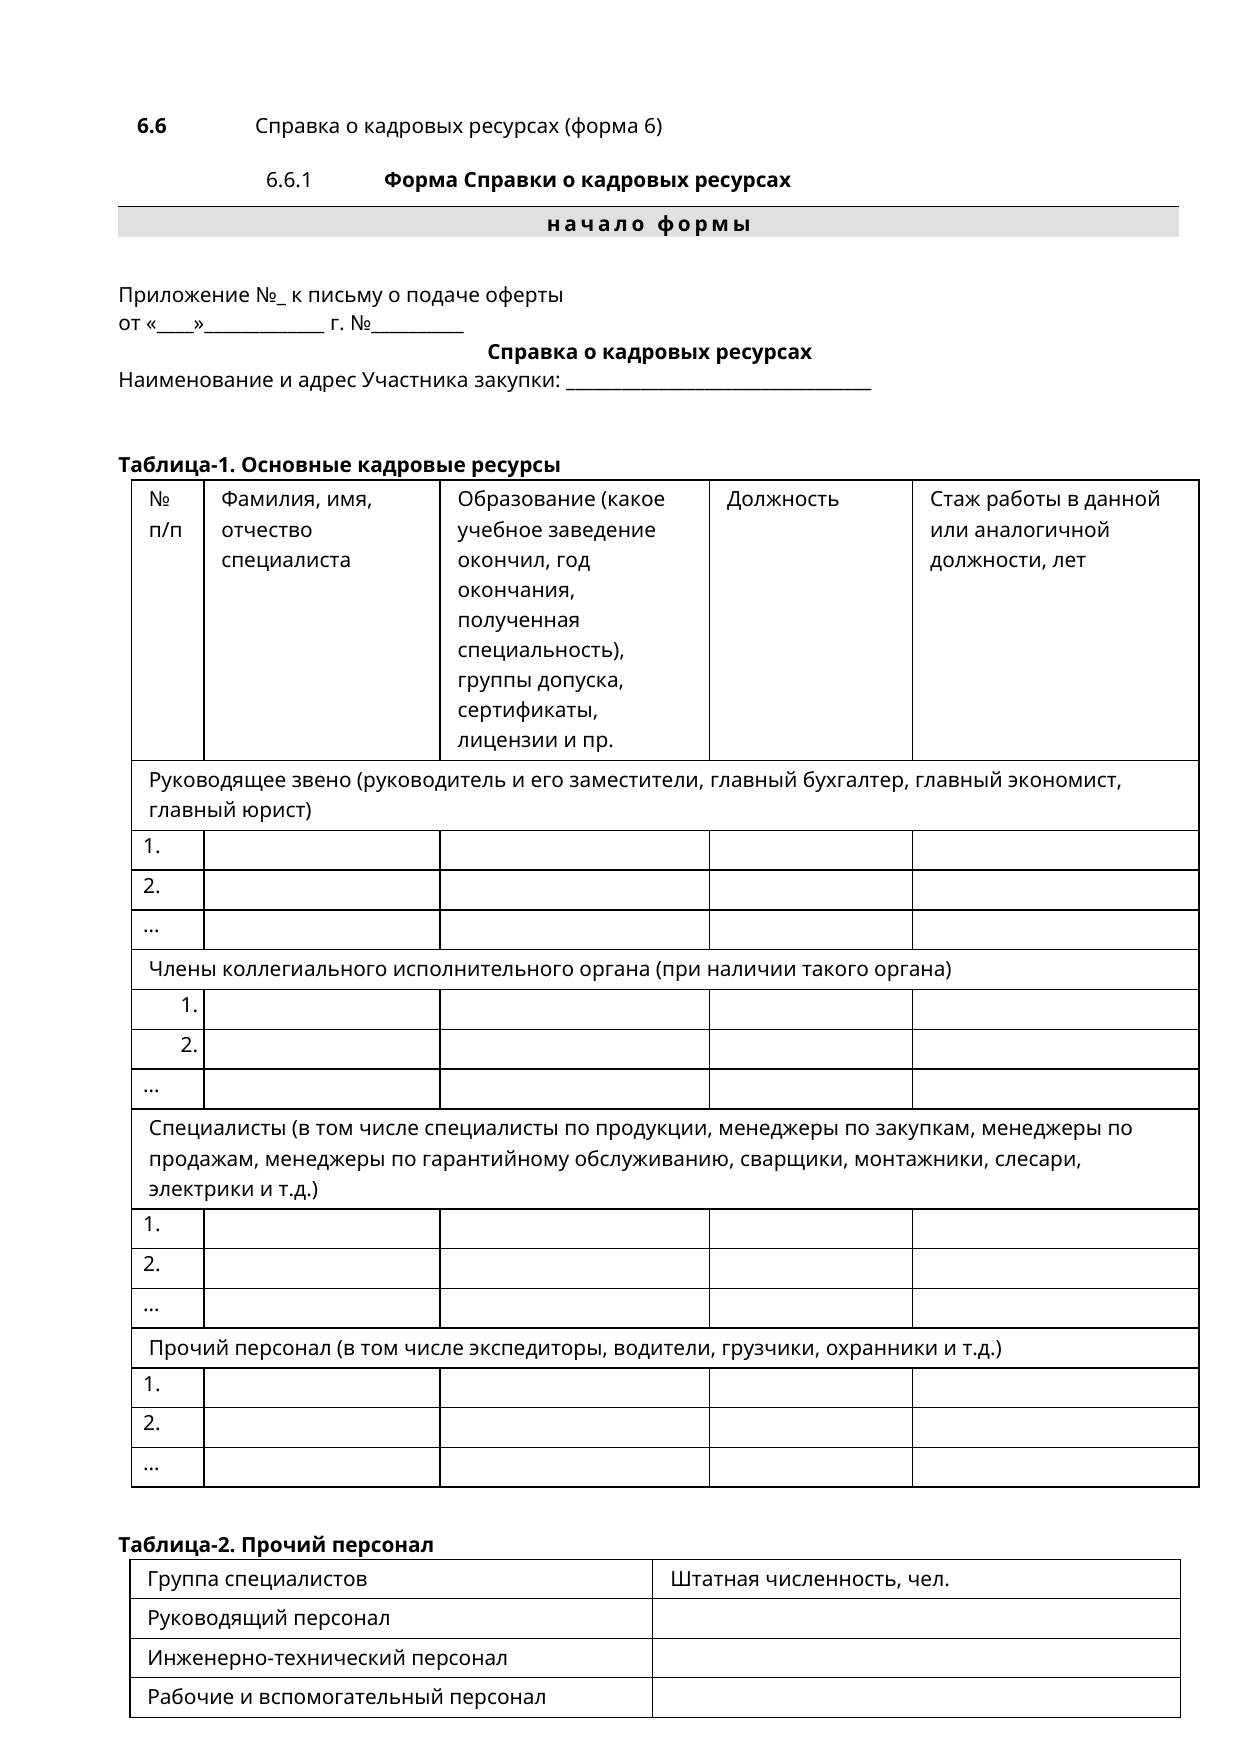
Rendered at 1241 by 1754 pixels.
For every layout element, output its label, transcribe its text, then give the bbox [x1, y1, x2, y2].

text Приложение №_ к письму о подаче оферты от «____»_____________ г. №__________ [118, 280, 1181, 337]
table_cell [710, 990, 912, 1028]
table_cell [205, 1070, 439, 1108]
table_cell [205, 1448, 439, 1486]
table_cell [913, 831, 1198, 869]
table_cell [205, 1030, 439, 1068]
table_cell [913, 1070, 1198, 1108]
table_cell [710, 1289, 912, 1327]
table_cell [710, 871, 912, 909]
table_cell [913, 1408, 1198, 1446]
table_cell Члены коллегиального исполнительного органа (при наличии такого органа) [132, 950, 1198, 989]
table_cell [132, 1210, 203, 1248]
table_cell [710, 1408, 912, 1446]
table_cell [205, 911, 439, 949]
table_header Штатная численность, чел. [653, 1560, 1180, 1598]
table_cell [132, 1408, 203, 1446]
table_header Группа специалистов [131, 1560, 652, 1598]
table_cell [653, 1599, 1180, 1638]
list Форма Справки о кадровых ресурсах [266, 165, 1181, 193]
table_cell [205, 1249, 439, 1287]
table_cell [441, 1408, 709, 1446]
table_cell Руководящий персонал [131, 1599, 652, 1638]
table_cell [441, 1210, 709, 1248]
table_cell [913, 1030, 1198, 1068]
table_cell … [132, 1070, 203, 1108]
table_cell [913, 911, 1198, 949]
table_cell [441, 911, 709, 949]
table_cell [132, 1249, 203, 1287]
table_cell [653, 1639, 1180, 1677]
table_cell [132, 1369, 203, 1407]
table_cell [710, 1249, 912, 1287]
table_cell [913, 1210, 1198, 1248]
table_cell … [132, 911, 203, 949]
table_cell [205, 990, 439, 1028]
table_cell [205, 1369, 439, 1407]
text Наименование и адрес Участника закупки: _________________________________ [118, 365, 1181, 394]
table_cell [710, 1070, 912, 1108]
table_cell Инженерно-технический персонал [131, 1639, 652, 1677]
table_cell Специалисты (в том числе специалисты по продукции, менеджеры по закупкам, менеджеры по продажам, менеджеры по гарантийному обслуживанию, сварщики, монтажники, слесари, электрики и т.д.) [132, 1110, 1198, 1208]
table_cell [441, 1070, 709, 1108]
table_cell [710, 1030, 912, 1068]
table_cell [913, 1289, 1198, 1327]
table_cell [913, 1249, 1198, 1287]
table_cell [441, 1289, 709, 1327]
table_cell [710, 911, 912, 949]
table_cell [132, 871, 203, 909]
table_cell [710, 1448, 912, 1486]
table_header Должность [710, 481, 912, 759]
text Таблица-2. Прочий персонал [118, 1530, 1181, 1559]
text начало формы [118, 207, 1179, 237]
table_cell [132, 831, 203, 869]
table_cell Рабочие и вспомогательный персонал [131, 1678, 652, 1717]
table_cell [913, 1369, 1198, 1407]
table_cell [205, 1210, 439, 1248]
table_header Стаж работы в данной или аналогичной должности, лет [913, 481, 1198, 759]
table_cell [441, 1249, 709, 1287]
table_cell [205, 1408, 439, 1446]
table_cell [653, 1678, 1180, 1717]
table_cell [132, 990, 203, 1028]
table_cell … [132, 1289, 203, 1327]
table_cell [710, 1210, 912, 1248]
table_cell [710, 1369, 912, 1407]
table_cell [441, 871, 709, 909]
text Справка о кадровых ресурсах [118, 337, 1181, 365]
table_cell Руководящее звено (руководитель и его заместители, главный бухгалтер, главный экономист, главный юрист) [132, 761, 1198, 830]
table_cell … [132, 1448, 203, 1486]
table_cell [132, 1030, 203, 1068]
text Таблица-1. Основные кадровые ресурсы [118, 450, 1181, 479]
table_cell [913, 871, 1198, 909]
table_cell [441, 1030, 709, 1068]
table_cell [913, 990, 1198, 1028]
table_cell [441, 990, 709, 1028]
table_cell [710, 831, 912, 869]
table_cell Прочий персонал (в том числе экспедиторы, водители, грузчики, охранники и т.д.) [132, 1329, 1198, 1367]
table_cell [441, 831, 709, 869]
table_header Образование (какое учебное заведение окончил, год окончания, полученная специальность), группы допуска, сертификаты, лицензии и пр. [441, 481, 709, 759]
table_header Фамилия, имя, отчество специалиста [205, 481, 439, 759]
table_header № п/п [132, 481, 203, 759]
subtitle Справка о кадровых ресурсах (форма 6) [137, 111, 1181, 140]
table_cell [913, 1448, 1198, 1486]
table_cell [441, 1448, 709, 1486]
table_cell [205, 831, 439, 869]
table_cell [205, 1289, 439, 1327]
table_cell [205, 871, 439, 909]
table_cell [441, 1369, 709, 1407]
